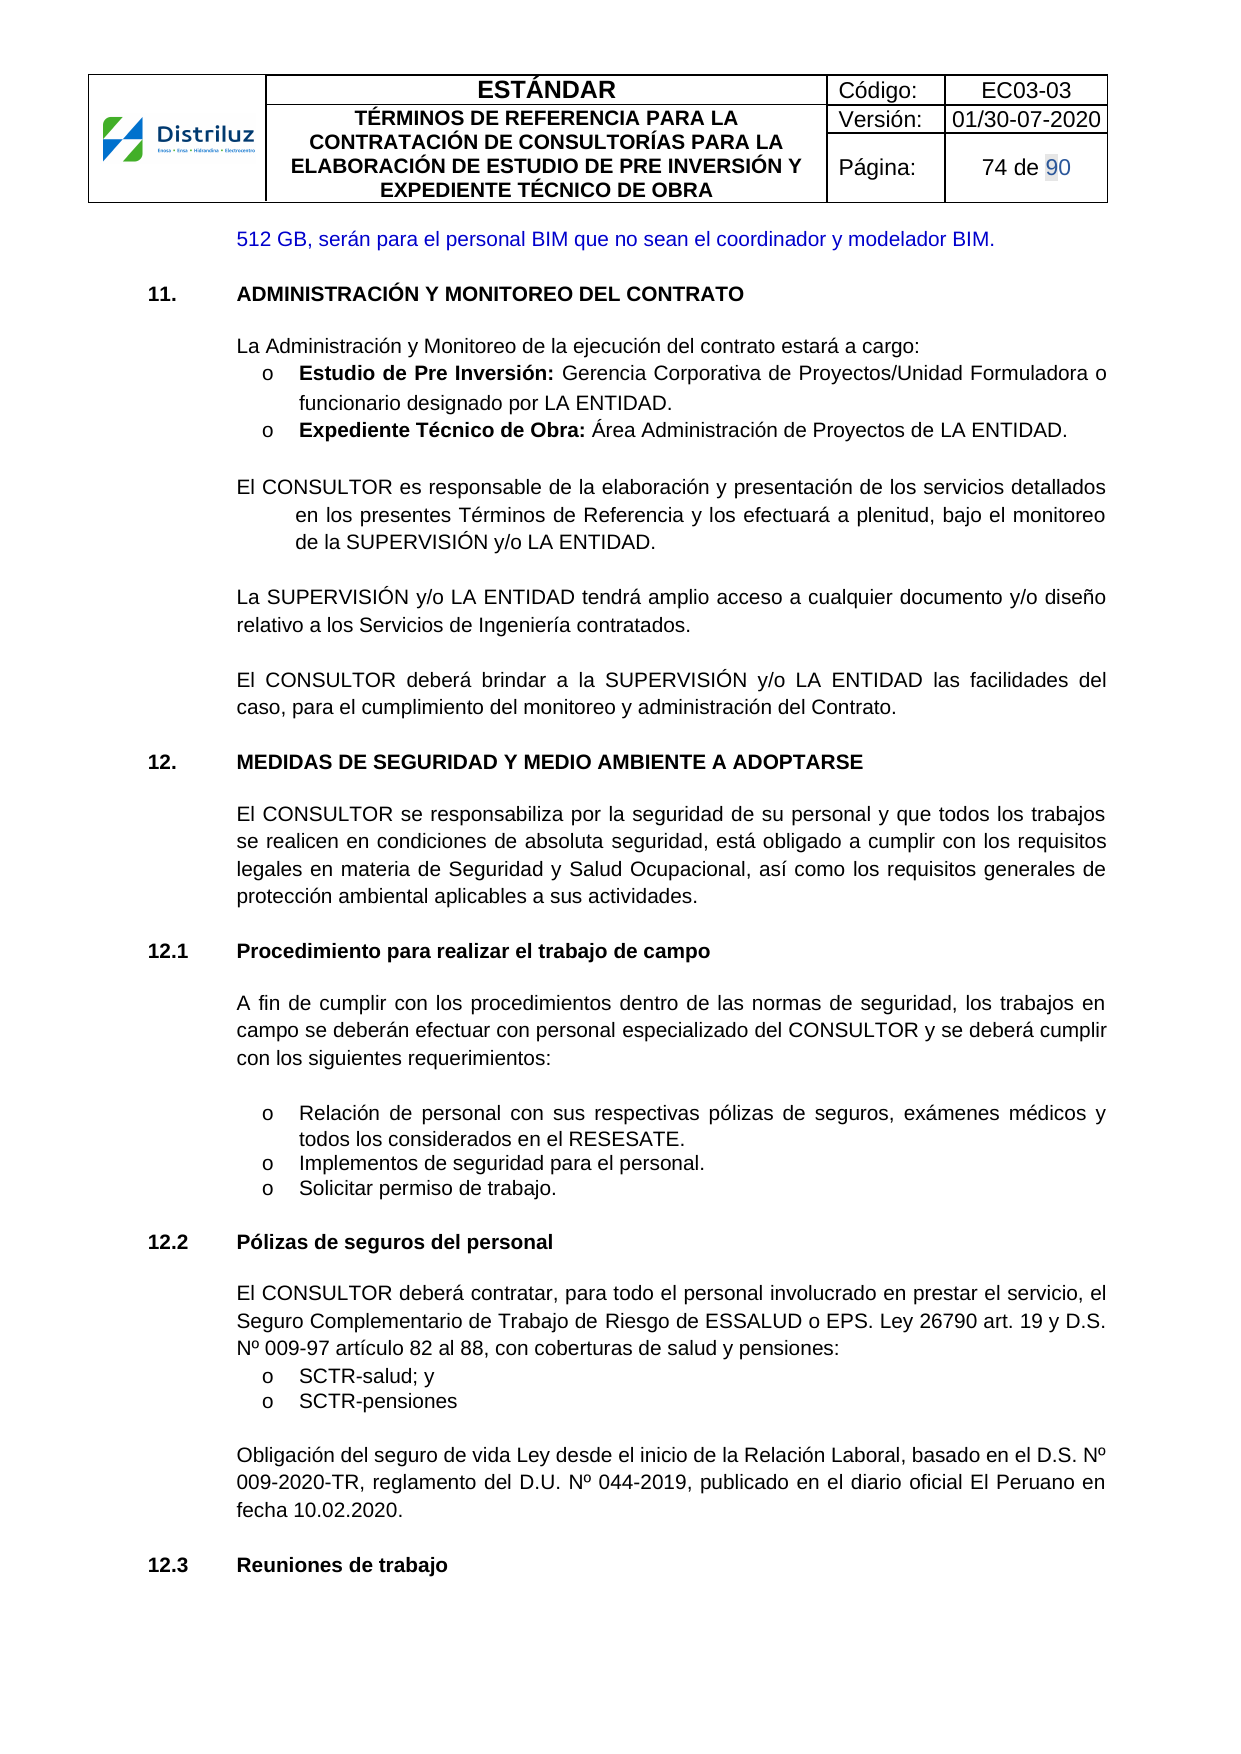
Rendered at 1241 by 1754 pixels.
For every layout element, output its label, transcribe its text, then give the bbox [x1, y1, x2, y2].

text ADMINISTRACIÓN Y MONITOREO DEL CONTRATO [148, 282, 1107, 306]
text Reuniones de trabajo [148, 1553, 1107, 1577]
text MEDIDAS DE SEGURIDAD Y MEDIO AMBIENTE A ADOPTARSE [148, 750, 1107, 774]
text El CONSULTOR deberá brindar a la SUPERVISIÓN y/o LA ENTIDAD las facilidades del caso, para el cumplimiento del monitoreo y administración del Contrato. [236, 668, 1107, 719]
list SCTR-salud; y [261, 1363, 1107, 1389]
text El CONSULTOR se responsabiliza por la seguridad de su personal y que todos los trabajos se realicen en condiciones de absoluta seguridad, está obligado a cumplir con los requisitos legales en materia de Seguridad y Salud Ocupacional, así como los requisitos generales de protección ambiental aplicables a sus actividades. [236, 802, 1107, 908]
list Expediente Técnico de Obra: Área Administración de Proyectos de LA ENTIDAD. [261, 418, 1107, 444]
text El CONSULTOR deberá contratar, para todo el personal involucrado en prestar el servicio, el Seguro Complementario de Trabajo de Riesgo de ESSALUD o EPS. Ley 26790 art. 19 y D.S. Nº 009-97 artículo 82 al 88, con coberturas de salud y pensiones: [236, 1281, 1107, 1360]
list Implementos de seguridad para el personal. [261, 1150, 1107, 1176]
list Solicitar permiso de trabajo. [261, 1176, 1107, 1202]
text La SUPERVISIÓN y/o LA ENTIDAD tendrá amplio acceso a cualquier documento y/o diseño relativo a los Servicios de Ingeniería contratados. [236, 585, 1107, 637]
text La Administración y Monitoreo de la ejecución del contrato estará a cargo: [236, 333, 1107, 357]
text A fin de cumplir con los procedimientos dentro de las normas de seguridad, los trabajos en campo se deberán efectuar con personal especializado del CONSULTOR y se deberá cumplir con los siguientes requerimientos: [236, 991, 1107, 1069]
list Estudio de Pre Inversión: Gerencia Corporativa de Proyectos/Unidad Formuladora o funcionario designado por LA ENTIDAD. [261, 361, 1107, 414]
text Procedimiento para realizar el trabajo de campo [148, 939, 1107, 963]
list Relación de personal con sus respectivas pólizas de seguros, exámenes médicos y todos los considerados en el RESESATE. [261, 1101, 1107, 1150]
text Obligación del seguro de vida Ley desde el inicio de la Relación Laboral, basado en el D.S. Nº 009-2020-TR, reglamento del D.U. Nº 044-2019, publicado en el diario oficial El Peruano en fecha 10.02.2020. [236, 1443, 1107, 1522]
picture [100, 113, 257, 164]
text Pólizas de seguros del personal [148, 1229, 1107, 1253]
list SCTR-pensiones [261, 1389, 1107, 1415]
text El CONSULTOR es responsable de la elaboración y presentación de los servicios detallados en los presentes Términos de Referencia y los efectuará a plenitud, bajo el monitoreo de la SUPERVISIÓN y/o LA ENTIDAD. [236, 475, 1107, 554]
